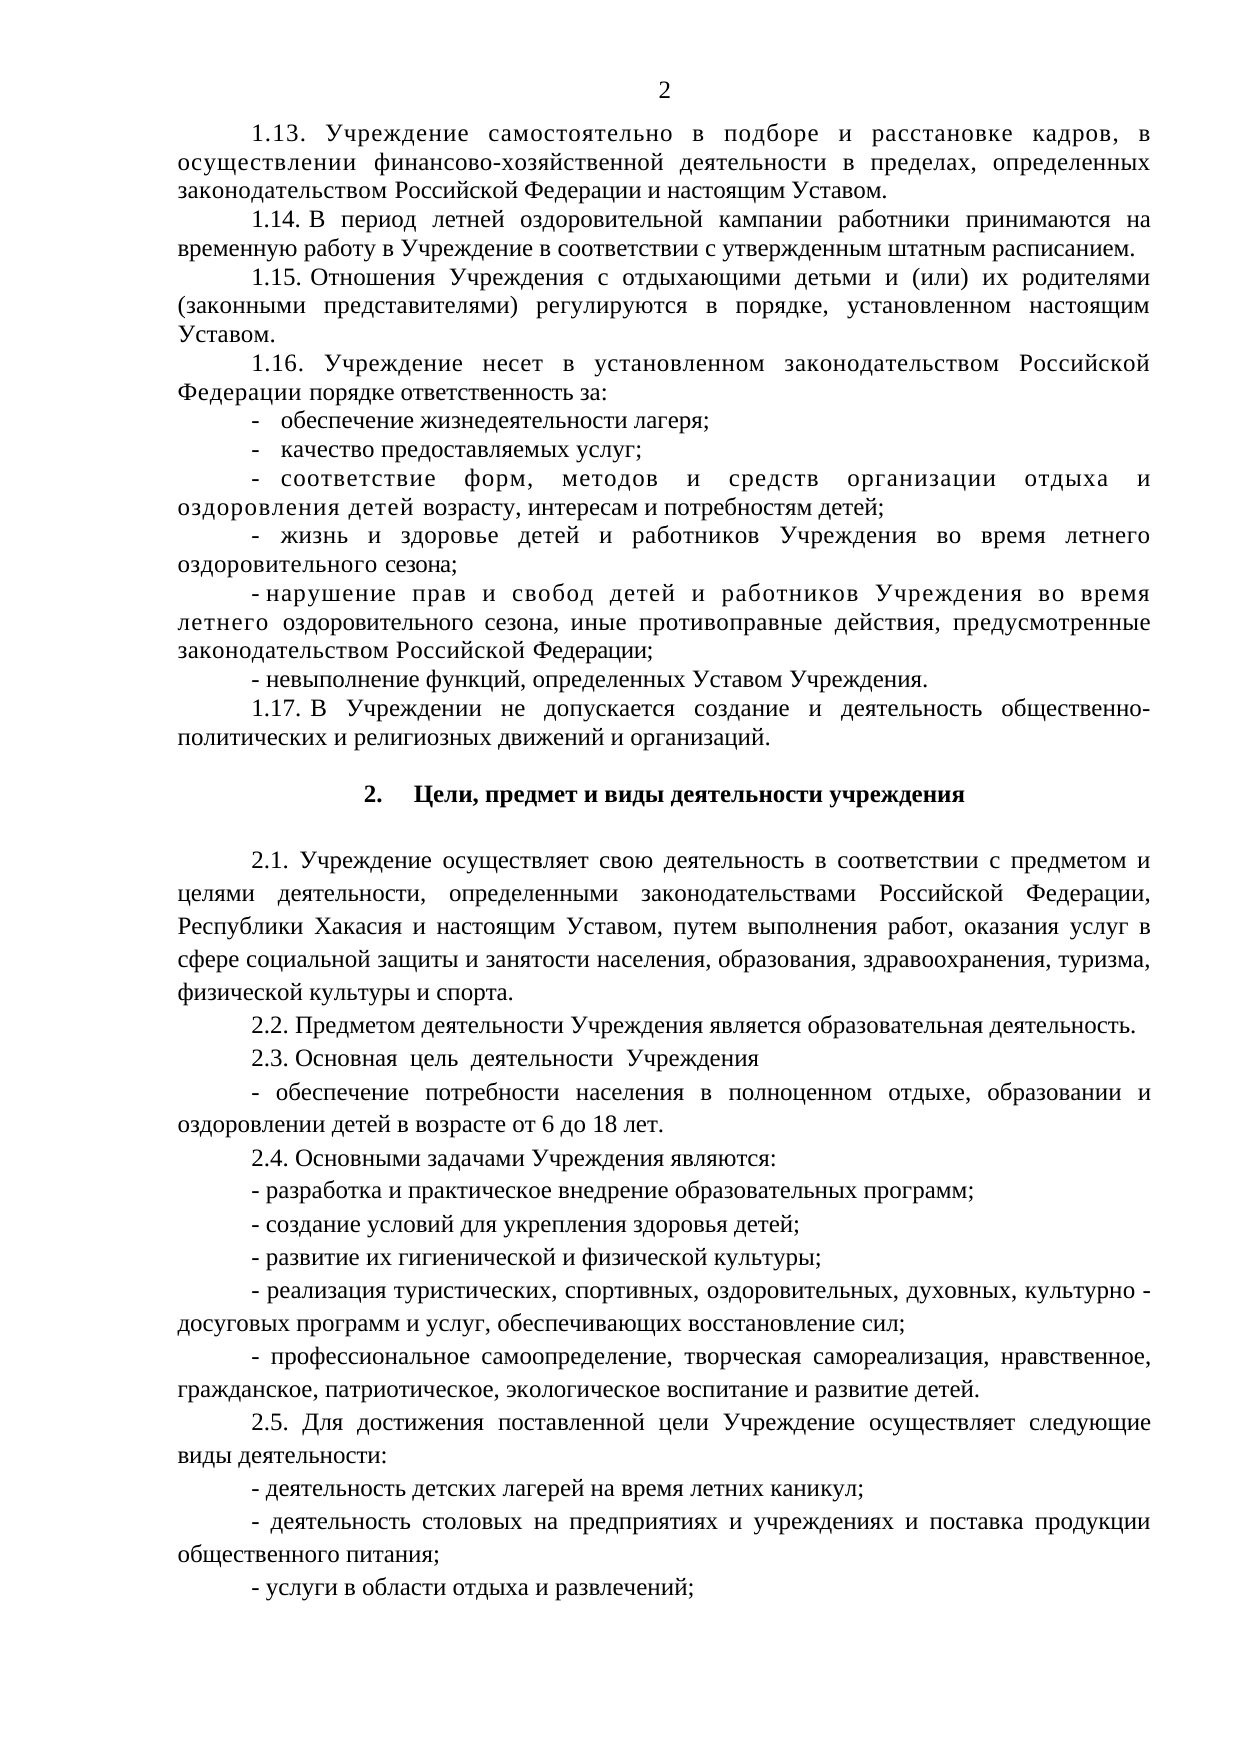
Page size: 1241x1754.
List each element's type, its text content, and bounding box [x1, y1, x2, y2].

text 2.3. Основная цель деятельности Учреждения [177, 1043, 1152, 1072]
text - деятельность детских лагерей на время летних каникул; [177, 1473, 1152, 1502]
text - создание условий для укрепления здоровья детей; [177, 1209, 1152, 1237]
list В Учреждении не допускается создание и деятельность общественно-политических и религиозных движений и организаций. [177, 693, 1152, 751]
text - разработка и практическое внедрение образовательных программ; [177, 1176, 1152, 1204]
text - обеспечение жизнедеятельности лагеря; [251, 406, 1152, 434]
text 2.5. Для достижения поставленной цели Учреждение осуществляет следующие виды деятельности: [177, 1407, 1152, 1468]
text - деятельность столовых на предприятиях и учреждениях и поставка продукции общественного питания; [177, 1506, 1152, 1568]
list нарушение прав и свобод детей и работников Учреждения во время летнего оздоровительного сезона, иные противоправные действия, предусмотренные законодательством Российской Федерации; [177, 578, 1152, 664]
text 2.4. Основными задачами Учреждения являются: [177, 1143, 1152, 1171]
text - реализация туристических, спортивных, оздоровительных, духовных, культурно - досуговых программ и услуг, обеспечивающих восстановление сил; [177, 1275, 1152, 1336]
list невыполнение функций, определенных Уставом Учреждения. [177, 664, 1152, 693]
text 1.13. Учреждение самостоятельно в подборе и расстановке кадров, в осуществлении финансово-хозяйственной деятельности в пределах, определенных законодательством Российской Федерации и настоящим Уставом. [177, 118, 1152, 204]
text - обеспечение потребности населения в полноценном отдыхе, образовании и оздоровлении детей в возрасте от 6 до 18 лет. [177, 1077, 1152, 1138]
text 1.15. Отношения Учреждения с отдыхающими детьми и (или) их родителями (законными представителями) регулируются в порядке, установленном настоящим Уставом. [177, 262, 1152, 348]
text - развитие их гигиенической и физической культуры; [177, 1242, 1152, 1270]
text - жизнь и здоровье детей и работников Учреждения во время летнего оздоровительного сезона; [177, 521, 1152, 578]
list 1.16. Учреждение несет в установленном законодательством Российской Федерации порядке ответственность за: [177, 348, 1152, 406]
text 2.2. Предметом деятельности Учреждения является образовательная деятельность. [177, 1011, 1152, 1039]
text - качество предоставляемых услуг; [251, 434, 1152, 463]
text 2.1. Учреждение осуществляет свою деятельность в соответствии с предметом и целями деятельности, определенными законодательствами Российской Федерации, Республики Хакасия и настоящим Уставом, путем выполнения работ, оказания услуг в сфере социальной защиты и занятости населения, образования, здравоохранения, туризма, физической культуры и спорта. [177, 845, 1152, 1006]
list Цели, предмет и виды деятельности учреждения [177, 779, 1152, 808]
text - услуги в области отдыха и развлечений; [177, 1572, 1152, 1601]
text - профессиональное самоопределение, творческая самореализация, нравственное, гражданское, патриотическое, экологическое воспитание и развитие детей. [177, 1341, 1152, 1402]
text - соответствие форм, методов и средств организации отдыха и оздоровления детей возрасту, интересам и потребностям детей; [177, 463, 1152, 521]
text 1.14. В период летней оздоровительной кампании работники принимаются на временную работу в Учреждение в соответствии с утвержденным штатным расписанием. [177, 204, 1152, 262]
